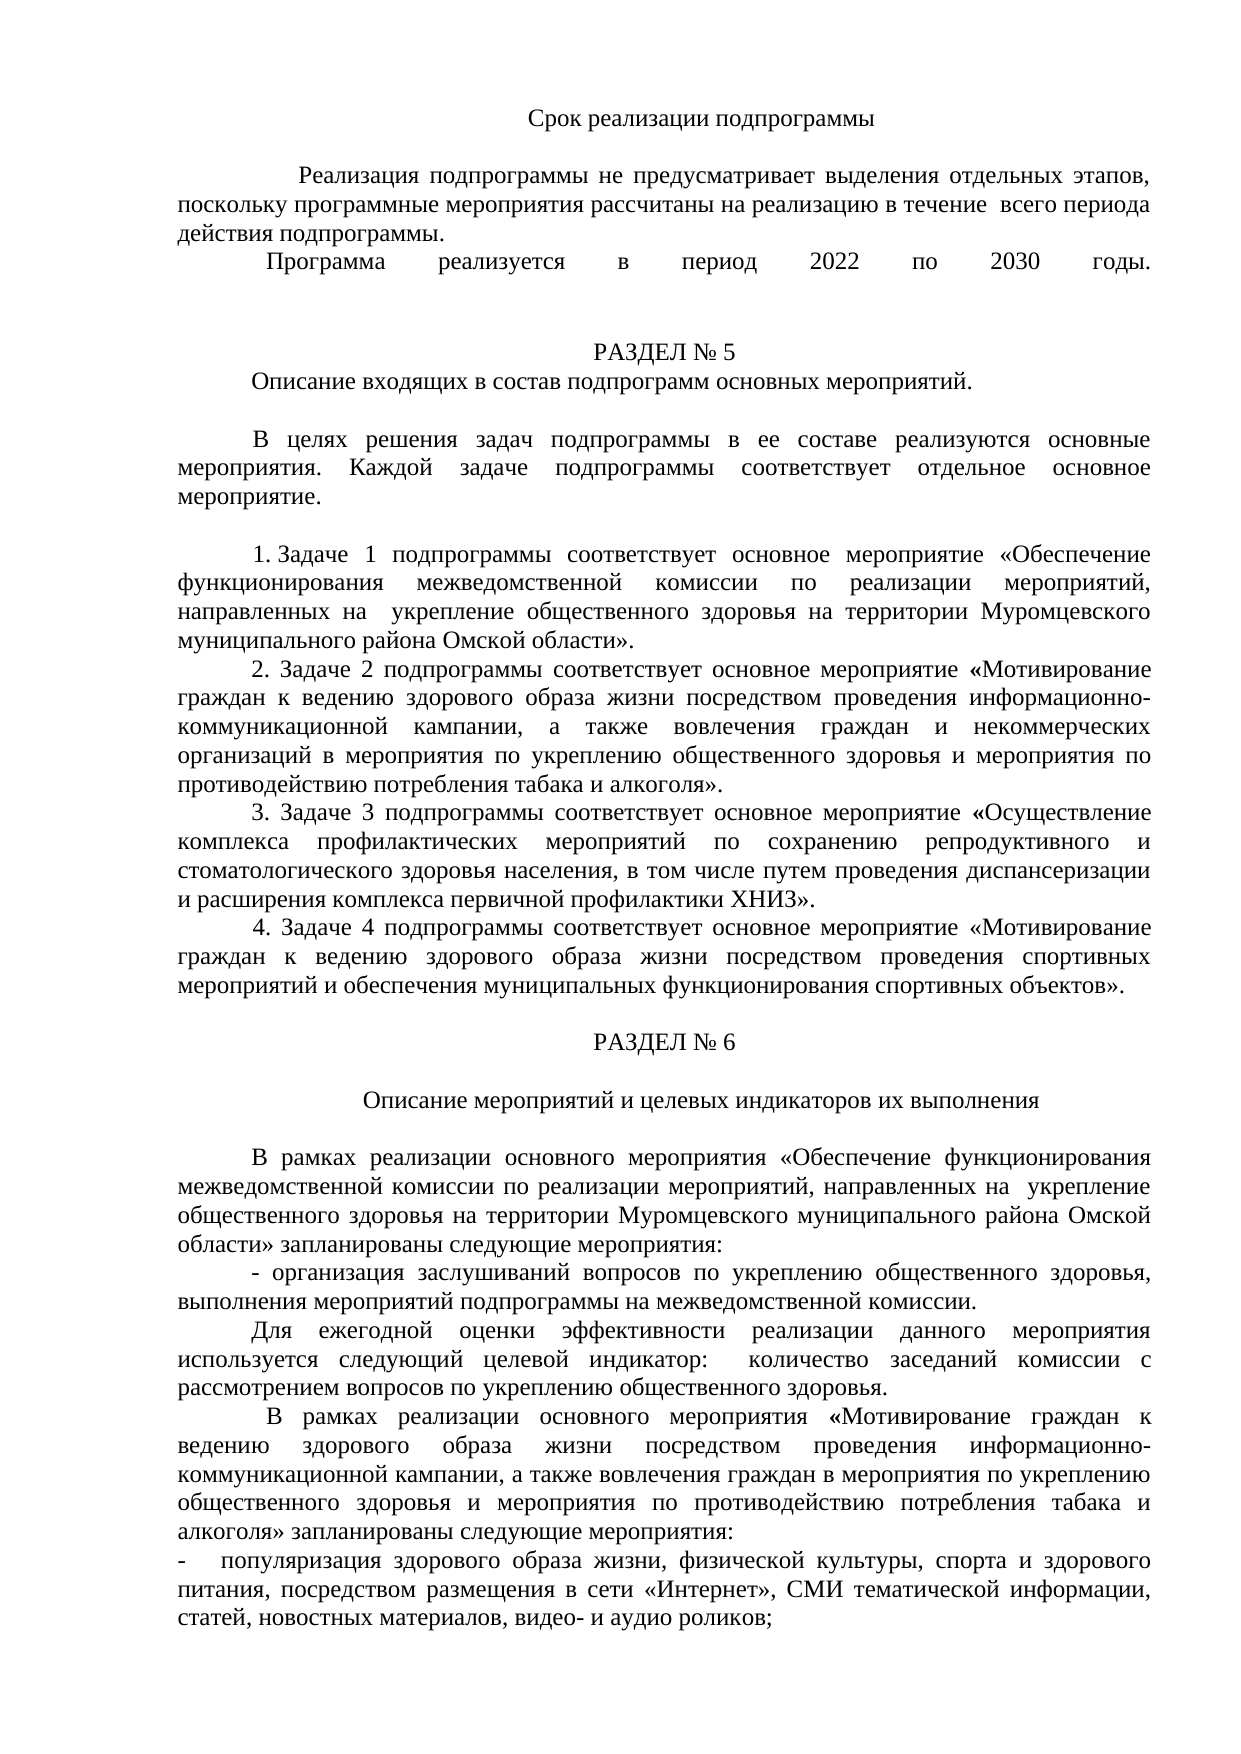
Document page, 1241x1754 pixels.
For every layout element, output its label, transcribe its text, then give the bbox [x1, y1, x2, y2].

text 2. Задаче 2 подпрограммы соответствует основное мероприятие «Мотивирование граждан к ведению здорового образа жизни посредством проведения информационно-коммуникационной кампании, а также вовлечения граждан и некоммерческих организаций в мероприятия по укреплению общественного здоровья и мероприятия по противодействию потребления табака и алкоголя». [177, 654, 1152, 797]
text Для ежегодной оценки эффективности реализации данного мероприятия используется следующий целевой индикатор: количество заседаний комиссии с рассмотрением вопросов по укреплению общественного здоровья. [177, 1315, 1152, 1401]
text В рамках реализации основного мероприятия «Мотивирование граждан к ведению здорового образа жизни посредством проведения информационно-коммуникационной кампании, а также вовлечения граждан в мероприятия по укреплению общественного здоровья и мероприятия по противодействию потребления табака и алкоголя» запланированы следующие мероприятия: [177, 1401, 1152, 1545]
text РАЗДЕЛ № 5 [177, 337, 1152, 366]
text 3. Задаче 3 подпрограммы соответствует основное мероприятие «Осуществление комплекса профилактических мероприятий по сохранению репродуктивного и стоматологического здоровья населения, в том числе путем проведения диспансеризации и расширения комплекса первичной профилактики ХНИЗ». [177, 797, 1152, 912]
text - организация заслушиваний вопросов по укреплению общественного здоровья, выполнения мероприятий подпрограммы на межведомственной комиссии. [177, 1257, 1152, 1315]
text Программа реализуется в период 2022 по 2030 годы. [177, 246, 1152, 309]
text Описание входящих в состав подпрограмм основных мероприятий. [177, 366, 1152, 395]
text 4. Задаче 4 подпрограммы соответствует основное мероприятие «Мотивирование граждан к ведению здорового образа жизни посредством проведения спортивных мероприятий и обеспечения муниципальных функционирования спортивных объектов». [177, 912, 1152, 999]
text - популяризация здорового образа жизни, физической культуры, спорта и здорового питания, посредством размещения в сети «Интернет», СМИ тематической информации, статей, новостных материалов, видео- и аудио роликов; [177, 1545, 1152, 1631]
text В рамках реализации основного мероприятия «Обеспечение функционирования межведомственной комиссии по реализации мероприятий, направленных на укрепление общественного здоровья на территории Муромцевского муниципального района Омской области» запланированы следующие мероприятия: [177, 1142, 1152, 1257]
text В целях решения задач подпрограммы в ее составе реализуются основные мероприятия. Каждой задаче подпрограммы соответствует отдельное основное мероприятие. [177, 424, 1152, 510]
text Описание мероприятий и целевых индикаторов их выполнения [177, 1085, 1152, 1114]
text Срок реализации подпрограммы [177, 103, 1152, 131]
text 1. Задаче 1 подпрограммы соответствует основное мероприятие «Обеспечение функционирования межведомственной комиссии по реализации мероприятий, направленных на укрепление общественного здоровья на территории Муромцевского муниципального района Омской области». [177, 539, 1152, 654]
text РАЗДЕЛ № 6 [177, 1027, 1152, 1056]
text Реализация подпрограммы не предусматривает выделения отдельных этапов, поскольку программные мероприятия рассчитаны на реализацию в течение всего периода действия подпрограммы. [177, 131, 1152, 246]
